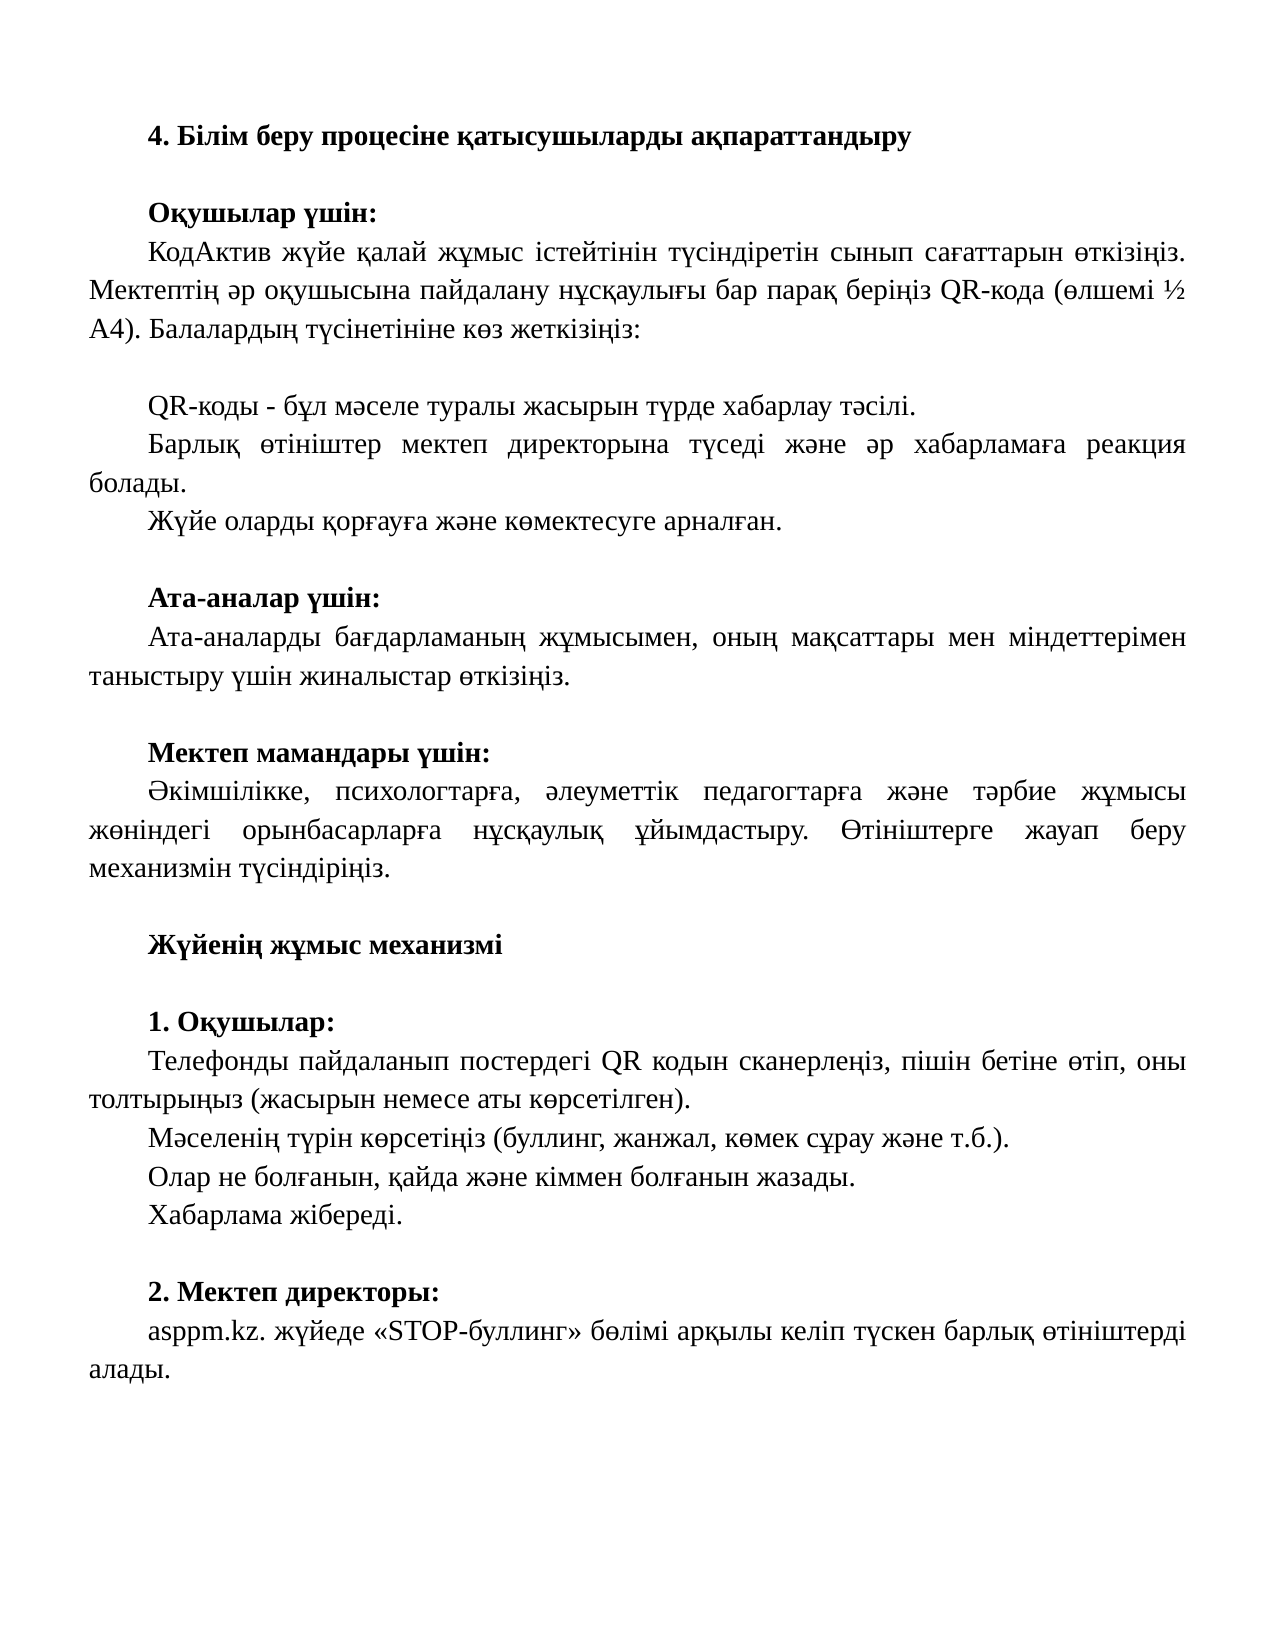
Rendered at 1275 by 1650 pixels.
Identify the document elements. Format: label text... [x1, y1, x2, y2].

text Оқушылар үшін: [89, 195, 1186, 229]
text Жүйе оларды қорғауға және көмектесуге арналған. [89, 503, 1186, 537]
text asppm.kz. жүйеде «STOP-буллинг» бөлімі арқылы келіп түскен барлық өтініштерді алады. [89, 1313, 1186, 1385]
text Ата-аналар үшін: [89, 581, 1186, 614]
text 4. Білім беру процесіне қатысушыларды ақпараттандыру [89, 118, 1186, 152]
text Мәселенің түрін көрсетіңіз (буллинг, жанжал, көмек сұрау және т.б.). [89, 1120, 1186, 1154]
text Олар не болғанын, қайда және кіммен болғанын жазады. [89, 1159, 1186, 1192]
text 1. Оқушылар: [89, 1004, 1186, 1038]
text Мектеп мамандары үшін: [89, 735, 1186, 768]
text Телефонды пайдаланып постердегі QR кодын сканерлеңіз, пішін бетіне өтіп, оны толтырыңыз (жасырын немесе аты көрсетілген). [89, 1043, 1186, 1115]
text QR-коды - бұл мәселе туралы жасырын түрде хабарлау тәсілі. [89, 388, 1186, 421]
text Жүйенің жұмыс механизмі [89, 927, 1186, 961]
text Хабарлама жібереді. [89, 1197, 1186, 1231]
text Әкімшілікке, психологтарға, әлеуметтік педагогтарға және тәрбие жұмысы жөніндегі орынбасарларға нұсқаулық ұйымдастыру. Өтініштерге жауап беру механизмін түсіндіріңіз. [89, 773, 1186, 884]
text 2. Мектеп директоры: [89, 1274, 1186, 1308]
text Ата-аналарды бағдарламаның жұмысымен, оның мақсаттары мен міндеттерімен таныстыру үшін жиналыстар өткізіңіз. [89, 619, 1186, 691]
text Барлық өтініштер мектеп директорына түседі және әр хабарламаға реакция болады. [89, 426, 1186, 498]
text КодАктив жүйе қалай жұмыс істейтінін түсіндіретін сынып сағаттарын өткізіңіз. Мектептің әр оқушысына пайдалану нұсқаулығы бар парақ беріңіз QR-кода (өлшемі ½ А4). Балалардың түсінетініне көз жеткізіңіз: [89, 234, 1186, 344]
